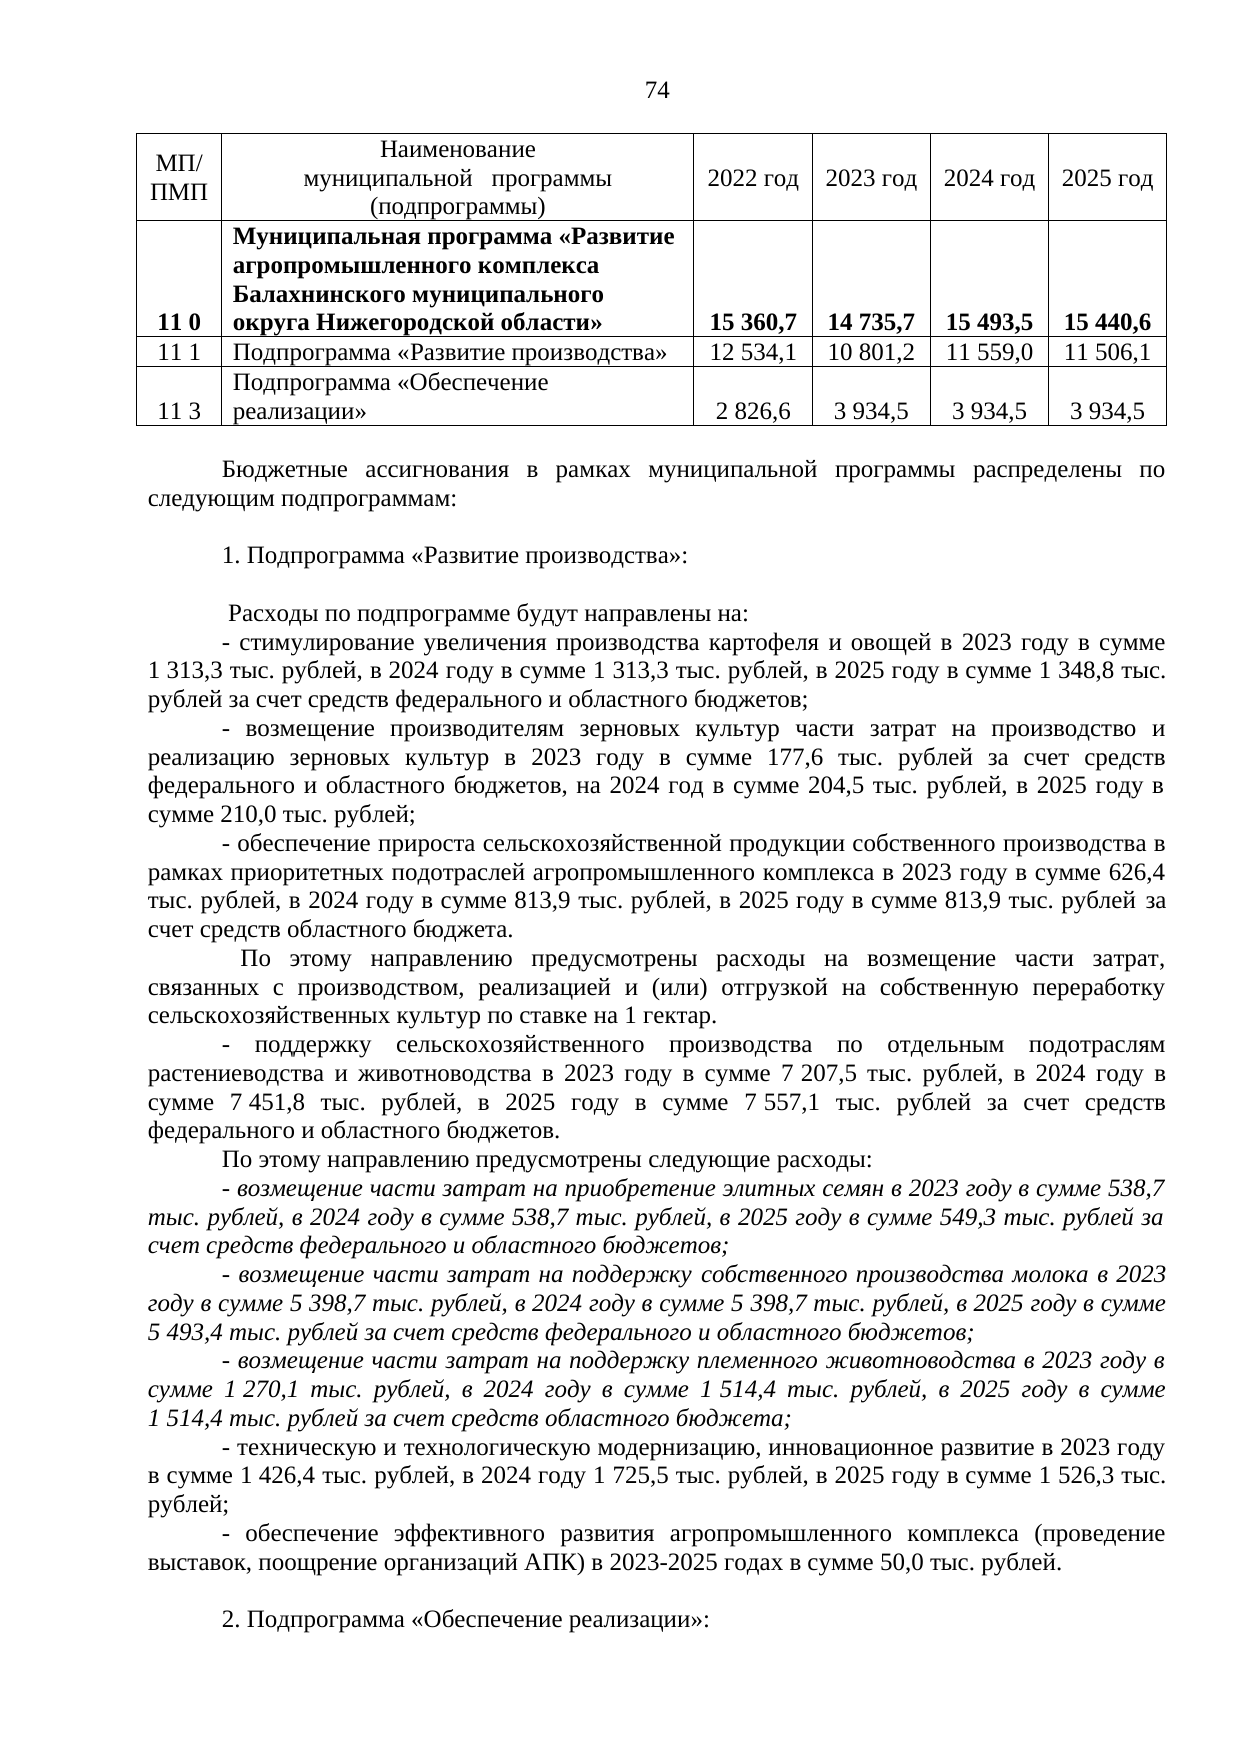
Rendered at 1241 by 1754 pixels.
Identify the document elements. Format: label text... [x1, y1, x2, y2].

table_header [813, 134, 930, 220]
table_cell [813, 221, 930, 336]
text - возмещение части затрат на поддержку собственного производства молока в 2023 году в сумме 5 398,7 тыс. рублей, в 2024 году в сумме 5 398,7 тыс. рублей, в 2025 году в сумме 5 493,4 тыс. рублей за счет средств федерального и областного бюджетов; [148, 1259, 1166, 1346]
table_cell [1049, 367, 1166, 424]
text - обеспечение прироста сельскохозяйственной продукции собственного производства в рамках приоритетных подотраслей агропромышленного комплекса в 2023 году в сумме 626,4 тыс. рублей, в 2024 году в сумме 813,9 тыс. рублей, в 2025 году в сумме 813,9 тыс. рублей за счет средств областного бюджета. [148, 828, 1166, 943]
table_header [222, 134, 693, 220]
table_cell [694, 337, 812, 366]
text Расходы по подпрограмме будут направлены на: [148, 598, 1166, 627]
text - возмещение части затрат на приобретение элитных семян в 2023 году в сумме 538,7 тыс. рублей, в 2024 году в сумме 538,7 тыс. рублей, в 2025 году в сумме 549,3 тыс. рублей за счет средств федерального и областного бюджетов; [148, 1173, 1166, 1259]
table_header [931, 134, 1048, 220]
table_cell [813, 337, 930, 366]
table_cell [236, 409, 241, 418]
text - возмещение производителям зерновых культур части затрат на производство и реализацию зерновых культур в 2023 году в сумме 177,6 тыс. рублей за счет средств федерального и областного бюджетов, на 2024 год в сумме 204,5 тыс. рублей, в 2025 году в сумме 210,0 тыс. рублей; [148, 713, 1166, 828]
text По этому направлению предусмотрены следующие расходы: [148, 1144, 1166, 1173]
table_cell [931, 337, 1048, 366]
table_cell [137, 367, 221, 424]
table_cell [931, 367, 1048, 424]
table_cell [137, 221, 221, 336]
text - поддержку сельскохозяйственного производства по отдельным подотраслям растениеводства и животноводства в 2023 году в сумме 7 207,5 тыс. рублей, в 2024 году в сумме 7 451,8 тыс. рублей, в 2025 году в сумме 7 557,1 тыс. рублей за счет средств федерального и областного бюджетов. [148, 1029, 1166, 1144]
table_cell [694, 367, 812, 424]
text 1. Подпрограмма «Развитие производства»: [148, 541, 1166, 569]
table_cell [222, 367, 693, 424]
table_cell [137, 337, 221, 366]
text - обеспечение эффективного развития агропромышленного комплекса (проведение выставок, поощрение организаций АПК) в 2023-2025 годах в сумме 50,0 тыс. рублей. [148, 1518, 1166, 1576]
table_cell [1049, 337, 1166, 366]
text - возмещение части затрат на поддержку племенного животноводства в 2023 году в сумме 1 270,1 тыс. рублей, в 2024 году в сумме 1 514,4 тыс. рублей, в 2025 году в сумме 1 514,4 тыс. рублей за счет средств областного бюджета; [148, 1346, 1166, 1432]
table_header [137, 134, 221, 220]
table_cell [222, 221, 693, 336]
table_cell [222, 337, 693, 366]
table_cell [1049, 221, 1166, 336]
text - техническую и технологическую модернизацию, инновационное развитие в 2023 году в сумме 1 426,4 тыс. рублей, в 2024 году 1 725,5 тыс. рублей, в 2025 году в сумме 1 526,3 тыс. рублей; [148, 1432, 1166, 1518]
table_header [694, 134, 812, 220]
text По этому направлению предусмотрены расходы на возмещение части затрат, связанных с производством, реализацией и (или) отгрузкой на собственную переработку сельскохозяйственных культур по ставке на 1 гектар. [148, 943, 1166, 1029]
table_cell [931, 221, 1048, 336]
text - стимулирование увеличения производства картофеля и овощей в 2023 году в сумме 1 313,3 тыс. рублей, в 2024 году в сумме 1 313,3 тыс. рублей, в 2025 году в сумме 1 348,8 тыс. рублей за счет средств федерального и областного бюджетов; [148, 627, 1166, 713]
text Бюджетные ассигнования в рамках муниципальной программы распределены по следующим подпрограммам: [148, 454, 1166, 512]
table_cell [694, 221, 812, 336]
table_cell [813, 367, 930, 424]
text 2. Подпрограмма «Обеспечение реализации»: [148, 1604, 1166, 1633]
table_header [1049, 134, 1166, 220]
